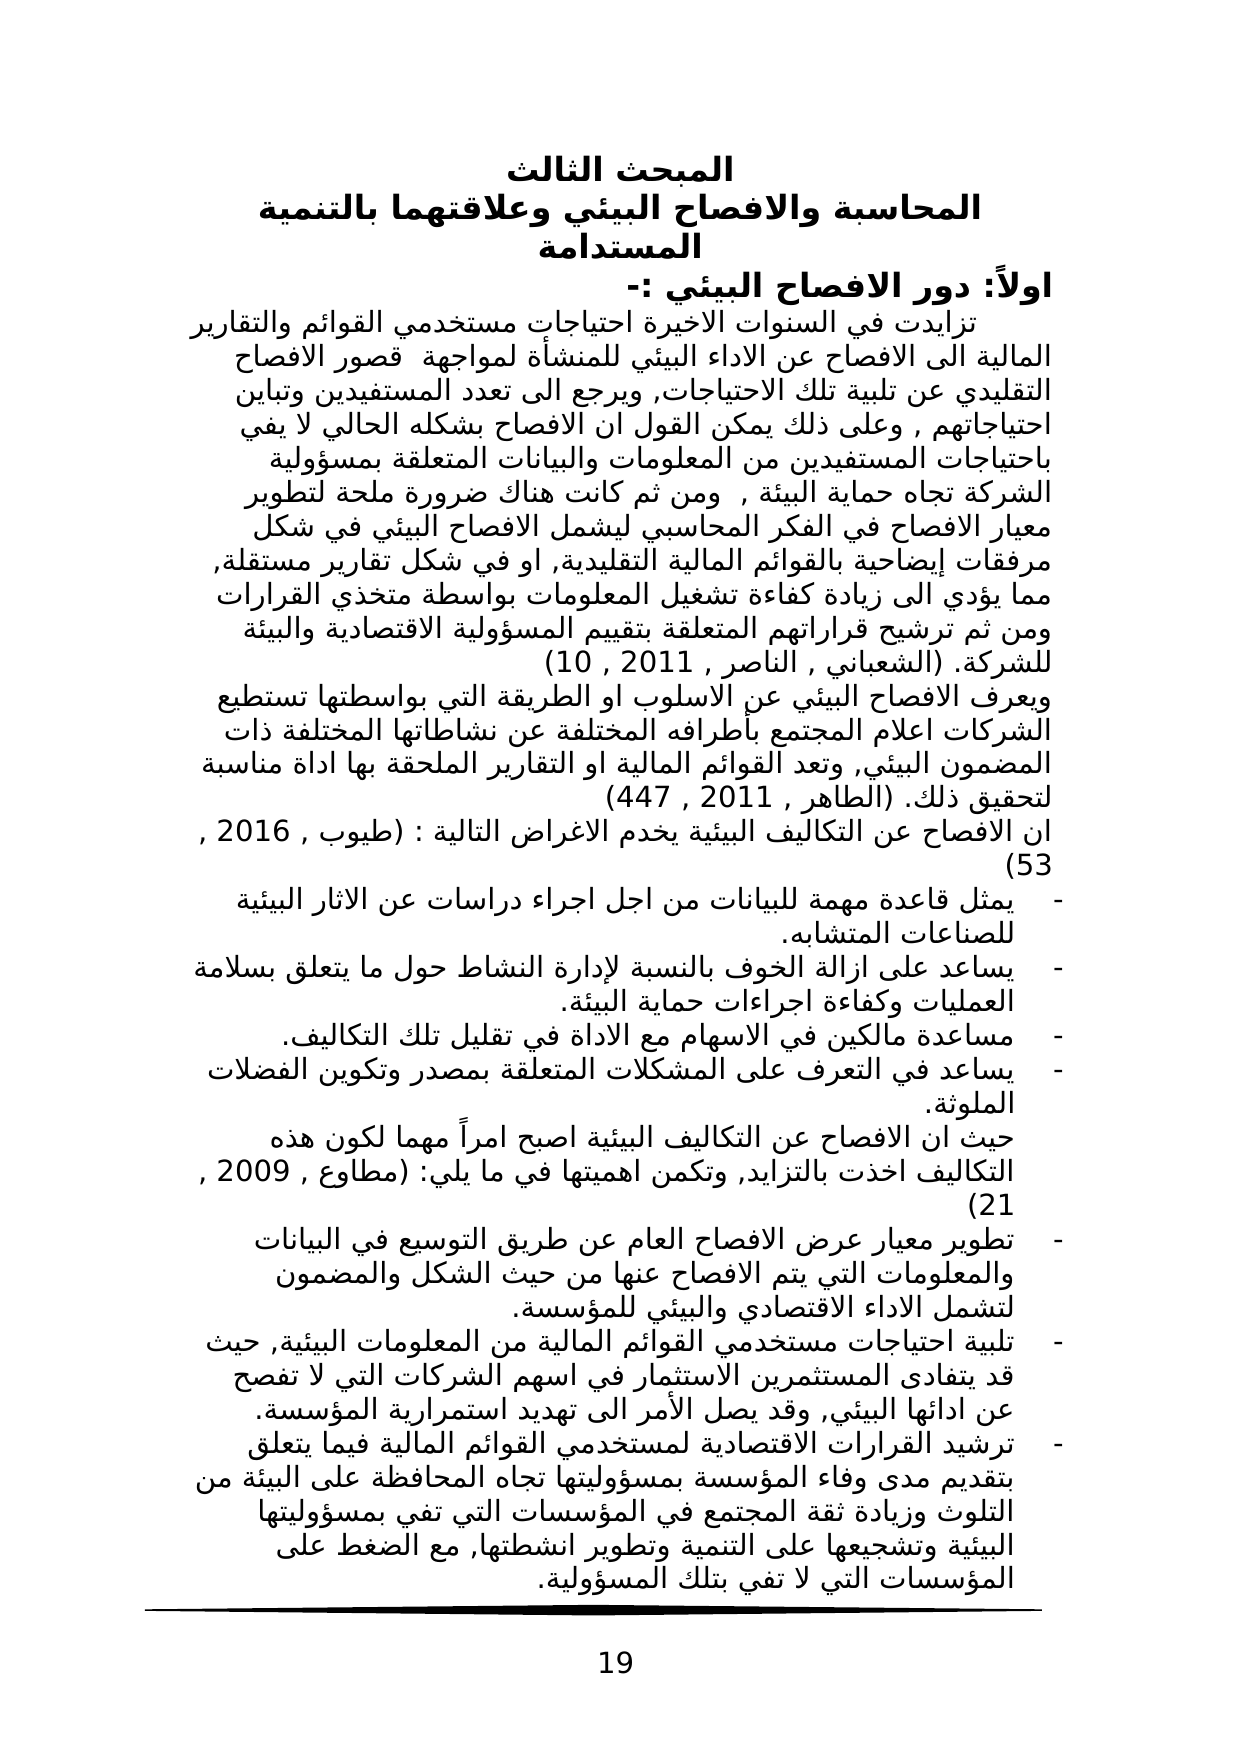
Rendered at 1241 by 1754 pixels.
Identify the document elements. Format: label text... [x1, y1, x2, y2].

text حيث ان الافصاح عن التكاليف البيئية اصبح امراً مهما لكون هذه التكاليف اخذت بالتزايد, وتكمن اهميتها في ما يلي: (مطاوع , 2009 , 21) [187, 1120, 1016, 1222]
text ان الافصاح عن التكاليف البيئية يخدم الاغراض التالية : (طيوب , 2016 , 53) [187, 815, 1053, 883]
text ويعرف الافصاح البيئي عن الاسلوب او الطريقة التي بواسطتها تستطيع الشركات اعلام المجتمع بأطرافه المختلفة عن نشاطاتها المختلفة ذات المضمون البيئي, وتعد القوائم المالية او التقارير الملحقة بها اداة مناسبة لتحقيق ذلك. (الطاهر , 2011 , 447) [187, 679, 1053, 815]
text تزايدت في السنوات الاخيرة احتياجات مستخدمي القوائم والتقارير المالية الى الافصاح عن الاداء البيئي للمنشأة لمواجهة قصور الافصاح التقليدي عن تلبية تلك الاحتياجات, ويرجع الى تعدد المستفيدين وتباين احتياجاتهم , وعلى ذلك يمكن القول ان الافصاح بشكله الحالي لا يفي باحتياجات المستفيدين من المعلومات والبيانات المتعلقة بمسؤولية الشركة تجاه حماية البيئة , ومن ثم كانت هناك ضرورة ملحة لتطوير معيار الافصاح في الفكر المحاسبي ليشمل الافصاح البيئي في شكل مرفقات إيضاحية بالقوائم المالية التقليدية, او في شكل تقارير مستقلة, مما يؤدي الى زيادة كفاءة تشغيل المعلومات بواسطة متخذي القرارات ومن ثم ترشيح قراراتهم المتعلقة بتقييم المسؤولية الاقتصادية والبيئة للشركة. (الشعباني , الناصر , 2011 , 10) [187, 305, 1053, 679]
text المبحث الثالث [187, 150, 1053, 189]
text المحاسبة والافصاح البيئي وعلاقتهما بالتنمية المستدامة [187, 189, 1053, 267]
list تلبية احتياجات مستخدمي القوائم المالية من المعلومات البيئية, حيث قد يتفادى المستثمرين الاستثمار في اسهم الشركات التي لا تفصح عن ادائها البيئي, وقد يصل الأمر الى تهديد استمرارية المؤسسة. [187, 1324, 1053, 1426]
list يساعد في التعرف على المشكلات المتعلقة بمصدر وتكوين الفضلات الملوثة. [187, 1052, 1053, 1120]
text اولاً: دور الافصاح البيئي :- [187, 267, 1053, 305]
list يساعد على ازالة الخوف بالنسبة لإدارة النشاط حول ما يتعلق بسلامة العمليات وكفاءة اجراءات حماية البيئة. [187, 951, 1053, 1018]
list مساعدة مالكين في الاسهام مع الاداة في تقليل تلك التكاليف. [187, 1018, 1053, 1052]
list ترشيد القرارات الاقتصادية لمستخدمي القوائم المالية فيما يتعلق بتقديم مدى وفاء المؤسسة بمسؤوليتها تجاه المحافظة على البيئة من التلوث وزيادة ثقة المجتمع في المؤسسات التي تفي بمسؤوليتها البيئية وتشجيعها على التنمية وتطوير انشطتها, مع الضغط على المؤسسات التي لا تفي بتلك المسؤولية. [187, 1426, 1053, 1596]
list يمثل قاعدة مهمة للبيانات من اجل اجراء دراسات عن الاثار البيئية للصناعات المتشابه. [187, 883, 1053, 951]
list تطوير معيار عرض الافصاح العام عن طريق التوسيع في البيانات والمعلومات التي يتم الافصاح عنها من حيث الشكل والمضمون لتشمل الاداء الاقتصادي والبيئي للمؤسسة. [187, 1222, 1053, 1324]
